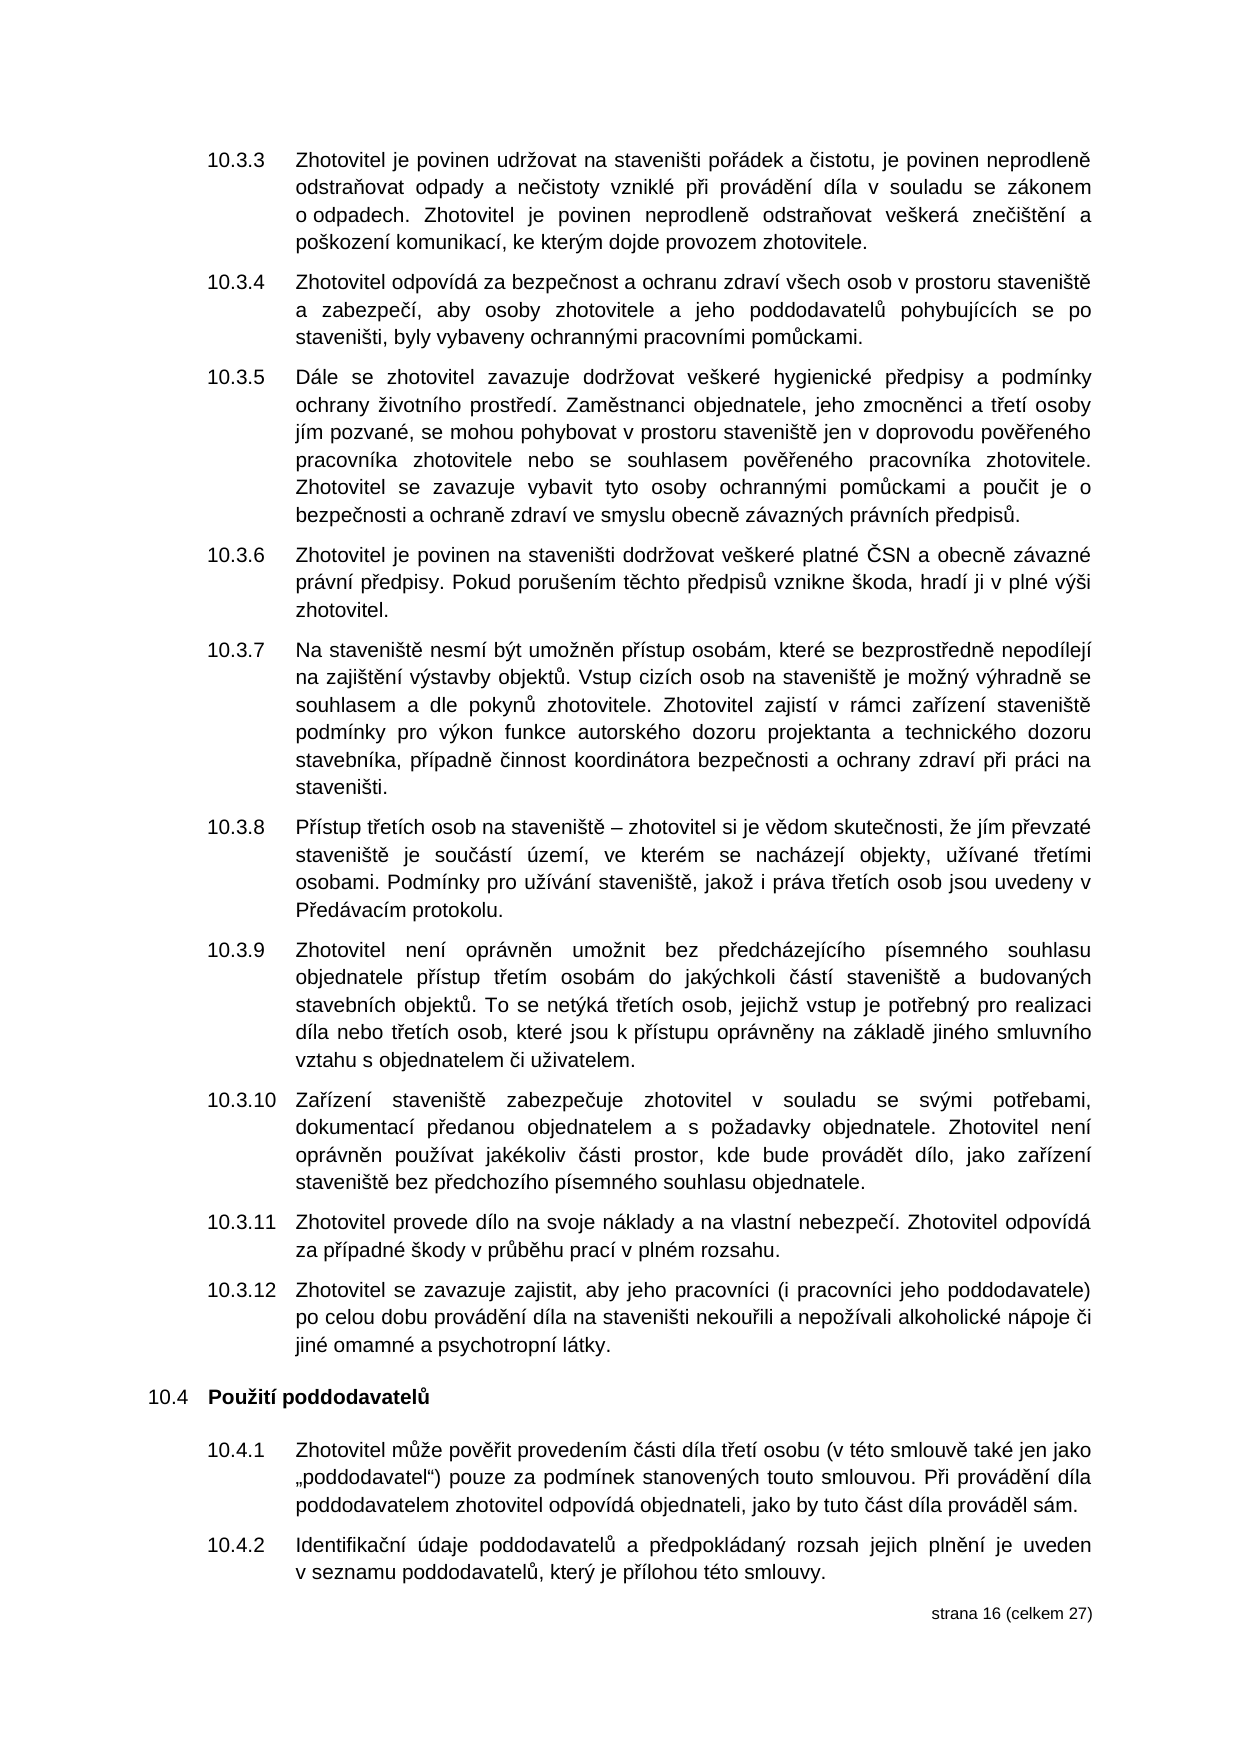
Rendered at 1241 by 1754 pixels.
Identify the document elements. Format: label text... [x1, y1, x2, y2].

subtitle Zhotovitel provede dílo na svoje náklady a na vlastní nebezpečí. Zhotovitel odpovídá za případné škody v průběhu prací v plném rozsahu. [207, 1210, 1092, 1262]
subtitle Zařízení staveniště zabezpečuje zhotovitel v souladu se svými potřebami, dokumentací předanou objednatelem a s požadavky objednatele. Zhotovitel není oprávněn používat jakékoliv části prostor, kde bude provádět dílo, jako zařízení staveniště bez předchozího písemného souhlasu objednatele. [207, 1088, 1092, 1194]
subtitle Zhotovitel odpovídá za bezpečnost a ochranu zdraví všech osob v prostoru staveniště a zabezpečí, aby osoby zhotovitele a jeho poddodavatelů pohybujících se po staveništi, byly vybaveny ochrannými pracovními pomůckami. [207, 270, 1092, 349]
subtitle Zhotovitel je povinen na staveništi dodržovat veškeré platné ČSN a obecně závazné právní předpisy. Pokud porušením těchto předpisů vznikne škoda, hradí ji v plné výši zhotovitel. [207, 543, 1092, 622]
subtitle Zhotovitel není oprávněn umožnit bez předcházejícího písemného souhlasu objednatele přístup třetím osobám do jakýchkoli částí staveniště a budovaných stavebních objektů. To se netýká třetích osob, jejichž vstup je potřebný pro realizaci díla nebo třetích osob, které jsou k přístupu oprávněny na základě jiného smluvního vztahu s objednatelem či uživatelem. [207, 938, 1092, 1072]
subtitle Zhotovitel může pověřit provedením části díla třetí osobu (v této smlouvě také jen jako „poddodavatel“) pouze za podmínek stanovených touto smlouvou. Při provádění díla poddodavatelem zhotovitel odpovídá objednateli, jako by tuto část díla prováděl sám. [207, 1438, 1092, 1517]
subtitle Na staveniště nesmí být umožněn přístup osobám, které se bezprostředně nepodílejí na zajištění výstavby objektů. Vstup cizích osob na staveniště je možný výhradně se souhlasem a dle pokynů zhotovitele. Zhotovitel zajistí v rámci zařízení staveniště podmínky pro výkon funkce autorského dozoru projektanta a technického dozoru stavebníka, případně činnost koordinátora bezpečnosti a ochrany zdraví při práci na staveništi. [207, 638, 1092, 799]
subtitle Zhotovitel se zavazuje zajistit, aby jeho pracovníci (i pracovníci jeho poddodavatele) po celou dobu provádění díla na staveništi nekouřili a nepožívali alkoholické nápoje či jiné omamné a psychotropní látky. [207, 1278, 1092, 1357]
subtitle Zhotovitel je povinen udržovat na staveništi pořádek a čistotu, je povinen neprodleně odstraňovat odpady a nečistoty vzniklé při provádění díla v souladu se zákonem o odpadech. Zhotovitel je povinen neprodleně odstraňovat veškerá znečištění a poškození komunikací, ke kterým dojde provozem zhotovitele. [207, 148, 1092, 254]
subtitle Dále se zhotovitel zavazuje dodržovat veškeré hygienické předpisy a podmínky ochrany životního prostředí. Zaměstnanci objednatele, jeho zmocněnci a třetí osoby jím pozvané, se mohou pohybovat v prostoru staveniště jen v doprovodu pověřeného pracovníka zhotovitele nebo se souhlasem pověřeného pracovníka zhotovitele. Zhotovitel se zavazuje vybavit tyto osoby ochrannými pomůckami a poučit je o bezpečnosti a ochraně zdraví ve smyslu obecně závazných právních předpisů. [207, 365, 1092, 527]
subtitle Přístup třetích osob na staveniště – zhotovitel si je vědom skutečnosti, že jím převzaté staveniště je součástí území, ve kterém se nacházejí objekty, užívané třetími osobami. Podmínky pro užívání staveniště, jakož i práva třetích osob jsou uvedeny v Předávacím protokolu. [207, 815, 1092, 922]
subtitle Použití poddodavatelů [148, 1385, 1092, 1409]
subtitle Identifikační údaje poddodavatelů a předpokládaný rozsah jejich plnění je uveden v seznamu poddodavatelů, který je přílohou této smlouvy. [207, 1533, 1092, 1584]
